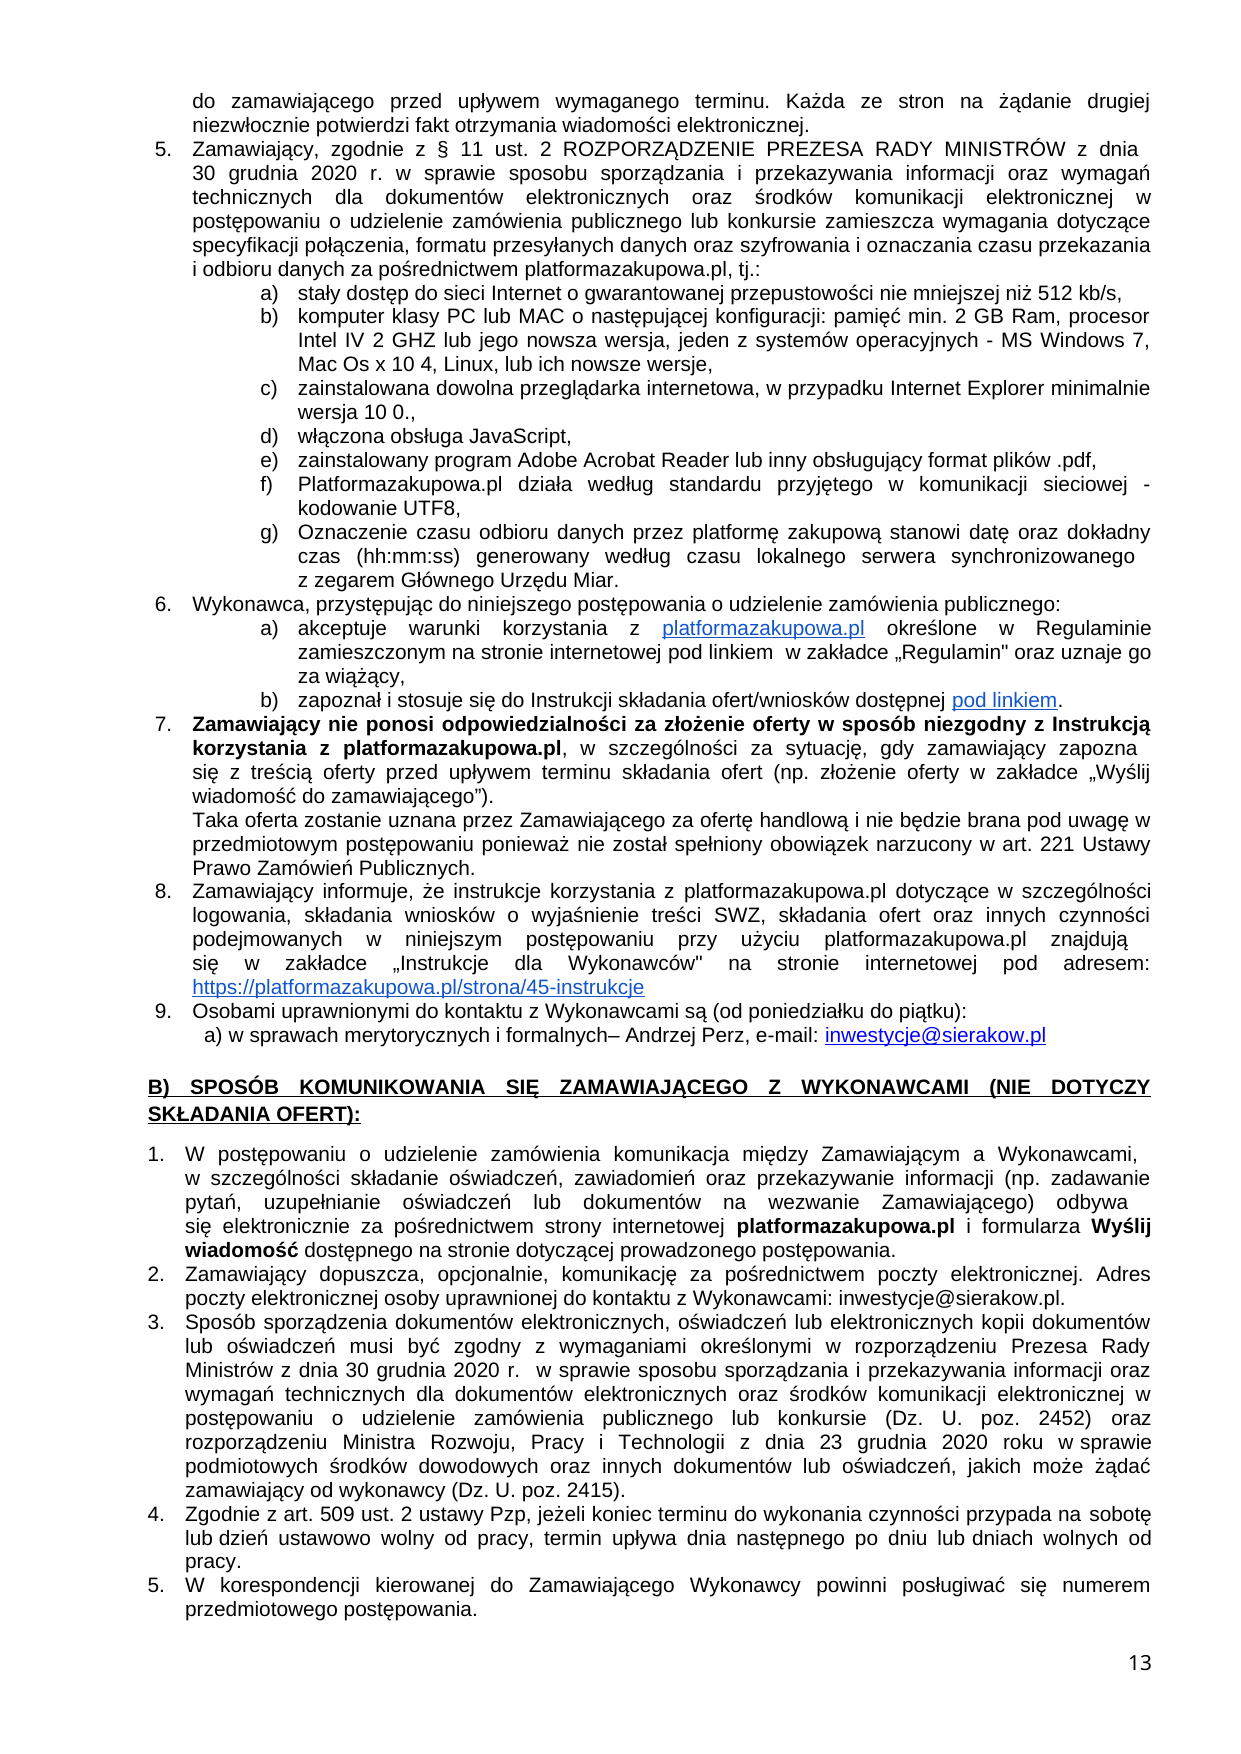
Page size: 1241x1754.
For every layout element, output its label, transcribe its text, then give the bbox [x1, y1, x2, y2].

list komputer klasy PC lub MAC o następującej konfiguracji: pamięć min. 2 GB Ram, procesor Intel IV 2 GHZ lub jego nowsza wersja, jeden z systemów operacyjnych - MS Windows 7, Mac Os x 10 4, Linux, lub ich nowsze wersje, [260, 304, 1152, 376]
list Platformazakupowa.pl działa według standardu przyjętego w komunikacji sieciowej - kodowanie UTF8, [260, 472, 1152, 520]
list Zamawiający dopuszcza, opcjonalnie, komunikację za pośrednictwem poczty elektronicznej. Adres poczty elektronicznej osoby uprawnionej do kontaktu z Wykonawcami: inwestycje@sierakow.pl. [147, 1262, 1152, 1310]
list akceptuje warunki korzystania z platformazakupowa.pl określone w Regulaminie zamieszczonym na stronie internetowej pod linkiem w zakładce „Regulamin" oraz uznaje go za wiążący, [260, 616, 1152, 688]
list Zamawiający informuje, że instrukcje korzystania z platformazakupowa.pl dotyczące w szczególności logowania, składania wniosków o wyjaśnienie treści SWZ, składania ofert oraz innych czynności podejmowanych w niniejszym postępowaniu przy użyciu platformazakupowa.pl znajdują się w zakładce „Instrukcje dla Wykonawców" na stronie internetowej pod adresem: https://platformazakupowa.pl/strona/45-instrukcje [154, 879, 1152, 999]
list W korespondencji kierowanej do Zamawiającego Wykonawcy powinni posługiwać się numerem przedmiotowego postępowania. [147, 1573, 1152, 1621]
list W postępowaniu o udzielenie zamówienia komunikacja między Zamawiającym a Wykonawcami, w szczególności składanie oświadczeń, zawiadomień oraz przekazywanie informacji (np. zadawanie pytań, uzupełnianie oświadczeń lub dokumentów na wezwanie Zamawiającego) odbywa się elektronicznie za pośrednictwem strony internetowej platformazakupowa.pl i formularza Wyślij wiadomość dostępnego na stronie dotyczącej prowadzonego postępowania. [147, 1142, 1152, 1262]
list w sprawach merytorycznych i formalnych– Andrzej Perz, e-mail: inwestycje@sierakow.pl [204, 1023, 1152, 1047]
list Wykonawca, przystępując do niniejszego postępowania o udzielenie zamówienia publicznego: [154, 592, 1152, 616]
list Sposób sporządzenia dokumentów elektronicznych, oświadczeń lub elektronicznych kopii dokumentów lub oświadczeń musi być zgodny z wymaganiami określonymi w rozporządzeniu Prezesa Rady Ministrów z dnia 30 grudnia 2020 r. w sprawie sposobu sporządzania i przekazywania informacji oraz wymagań technicznych dla dokumentów elektronicznych oraz środków komunikacji elektronicznej w postępowaniu o udzielenie zamówienia publicznego lub konkursie (Dz. U. poz. 2452) oraz rozporządzeniu Ministra Rozwoju, Pracy i Technologii z dnia 23 grudnia 2020 roku w sprawie podmiotowych środków dowodowych oraz innych dokumentów lub oświadczeń, jakich może żądać zamawiający od wykonawcy (Dz. U. poz. 2415). [147, 1310, 1152, 1501]
list Oznaczenie czasu odbioru danych przez platformę zakupową stanowi datę oraz dokładny czas (hh:mm:ss) generowany według czasu lokalnego serwera synchronizowanego z zegarem Głównego Urzędu Miar. [260, 520, 1152, 592]
list włączona obsługa JavaScript, [260, 424, 1152, 448]
list Zgodnie z art. 509 ust. 2 ustawy Pzp, jeżeli koniec terminu do wykonania czynności przypada na sobotę lub dzień ustawowo wolny od pracy, termin upływa dnia następnego po dniu lub dniach wolnych od pracy. [147, 1501, 1152, 1573]
list Taka oferta zostanie uznana przez Zamawiającego za ofertę handlową i nie będzie brana pod uwagę w przedmiotowym postępowaniu ponieważ nie został spełniony obowiązek narzucony w art. 221 Ustawy Prawo Zamówień Publicznych. [192, 807, 1152, 879]
list Osobami uprawnionymi do kontaktu z Wykonawcami są (od poniedziałku do piątku): [154, 999, 1152, 1023]
list stały dostęp do sieci Internet o gwarantowanej przepustowości nie mniejszej niż 512 kb/s, [260, 280, 1152, 304]
list zapoznał i stosuje się do Instrukcji składania ofert/wniosków dostępnej pod linkiem. [260, 688, 1152, 712]
list zainstalowany program Adobe Acrobat Reader lub inny obsługujący format plików .pdf, [260, 448, 1152, 472]
list zainstalowana dowolna przeglądarka internetowa, w przypadku Internet Explorer minimalnie wersja 10 0., [260, 376, 1152, 424]
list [154, 89, 1152, 137]
list Zamawiający nie ponosi odpowiedzialności za złożenie oferty w sposób niezgodny z Instrukcją korzystania z platformazakupowa.pl, w szczególności za sytuację, gdy zamawiający zapozna się z treścią oferty przed upływem terminu składania ofert (np. złożenie oferty w zakładce „Wyślij wiadomość do zamawiającego”). [154, 712, 1152, 807]
list Zamawiający, zgodnie z § 11 ust. 2 ROZPORZĄDZENIE PREZESA RADY MINISTRÓW z dnia 30 grudnia 2020 r. w sprawie sposobu sporządzania i przekazywania informacji oraz wymagań technicznych dla dokumentów elektronicznych oraz środków komunikacji elektronicznej w postępowaniu o udzielenie zamówienia publicznego lub konkursie zamieszcza wymagania dotyczące specyfikacji połączenia, formatu przesyłanych danych oraz szyfrowania i oznaczania czasu przekazania i odbioru danych za pośrednictwem platformazakupowa.pl, tj.: [154, 137, 1152, 280]
text B) SPOSÓB KOMUNIKOWANIA SIĘ ZAMAWIAJĄCEGO Z WYKONAWCAMI (NIE DOTYCZY SKŁADANIA OFERT): [148, 1074, 1152, 1126]
